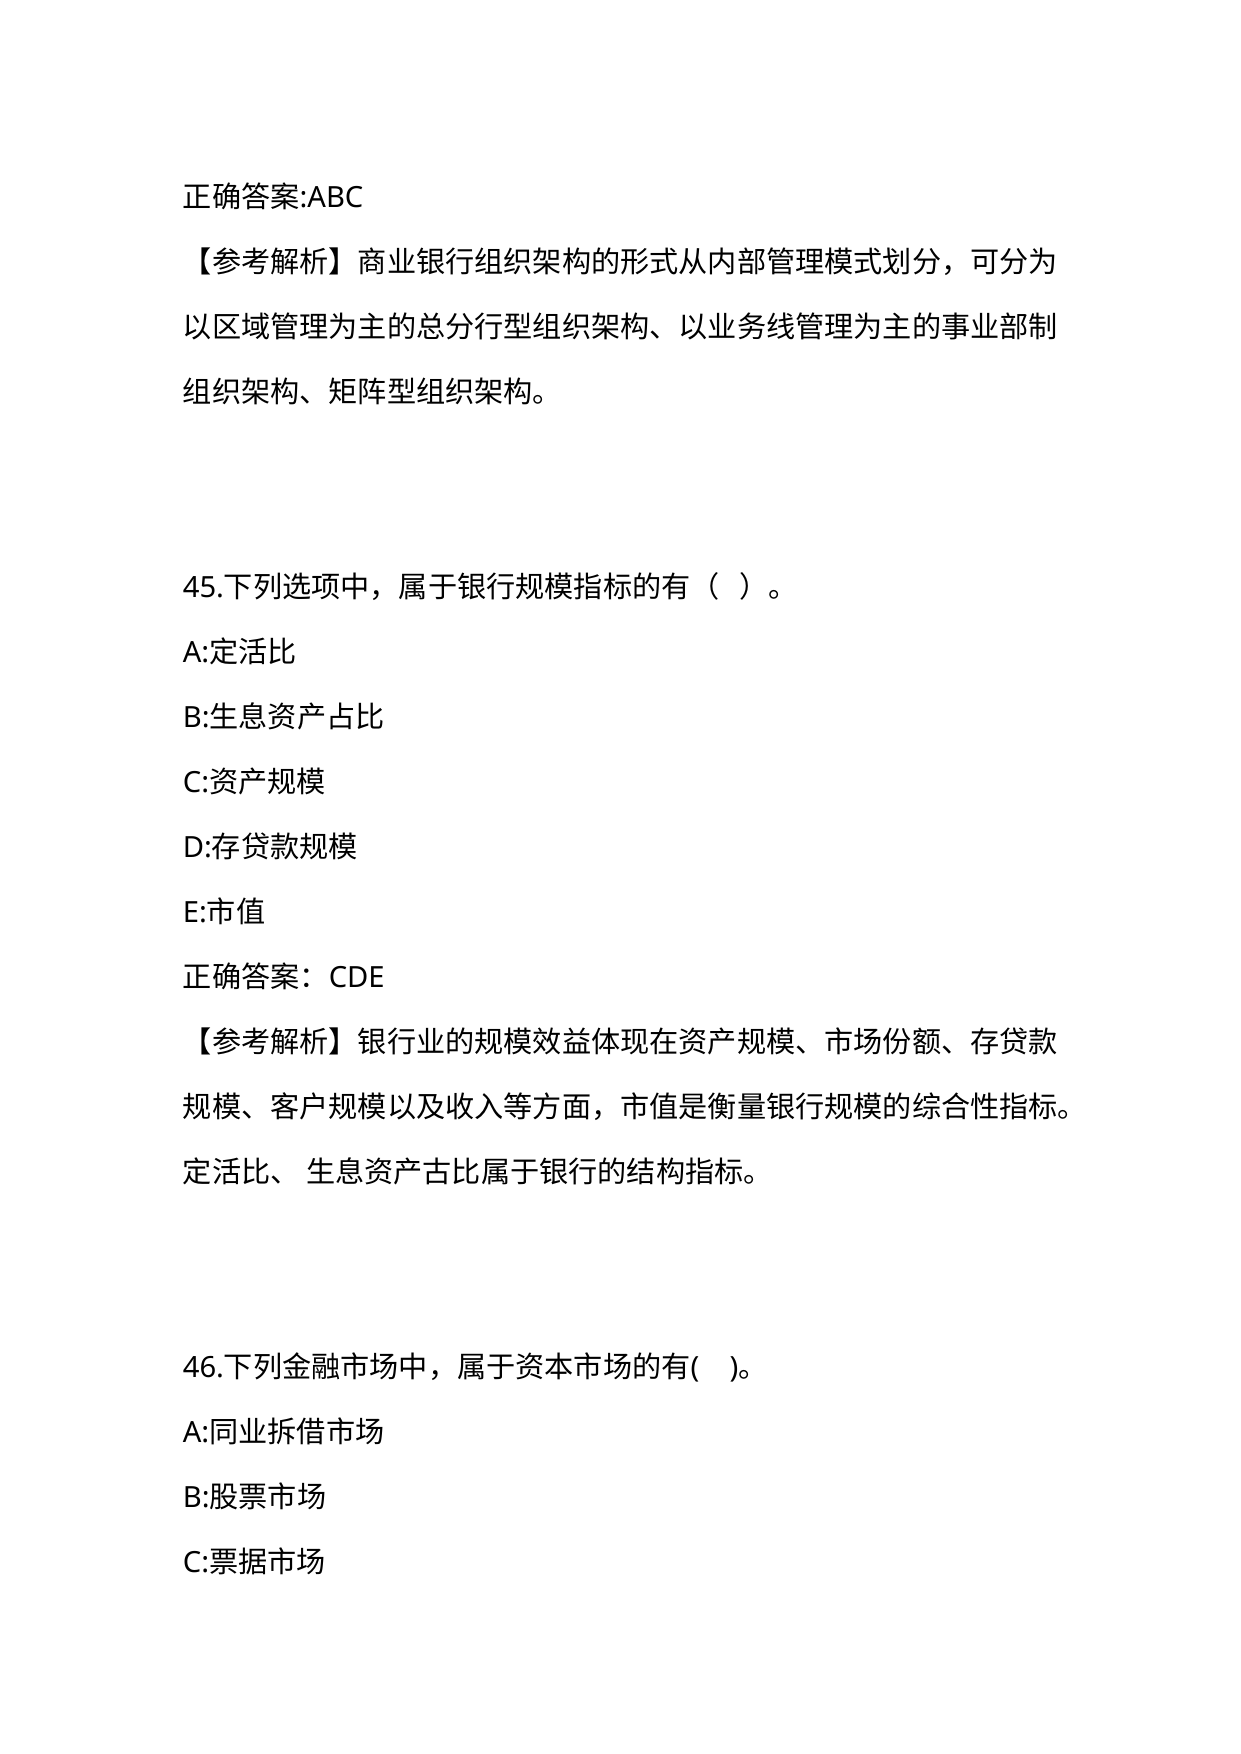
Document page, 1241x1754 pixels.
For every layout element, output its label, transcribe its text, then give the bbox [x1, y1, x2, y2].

text 正确答案：CDE [183, 942, 1058, 1007]
text A:同业拆借市场 [183, 1397, 1058, 1462]
text C:资产规模 [183, 747, 1058, 812]
text C:票据市场 [183, 1527, 1058, 1592]
text 45.下列选项中，属于银行规模指标的有（ ）。 [183, 552, 1058, 617]
text 46.下列金融市场中，属于资本市场的有( )。 [183, 1332, 1058, 1397]
text B:生息资产占比 [183, 682, 1058, 747]
text E:市值 [183, 877, 1058, 942]
text 正确答案:ABC [183, 162, 1058, 227]
text B:股票市场 [183, 1462, 1058, 1527]
text A:定活比 [183, 617, 1058, 682]
text 【参考解析】商业银行组织架构的形式从内部管理模式划分，可分为以区域管理为主的总分行型组织架构、以业务线管理为主的事业部制组织架构、矩阵型组织架构。 [183, 227, 1058, 422]
text D:存贷款规模 [183, 812, 1058, 877]
text 【参考解析】银行业的规模效益体现在资产规模、市场份额、存贷款规模、客户规模以及收入等方面，市值是衡量银行规模的综合性指标。定活比、 生息资产古比属于银行的结构指标。 [183, 1007, 1058, 1202]
